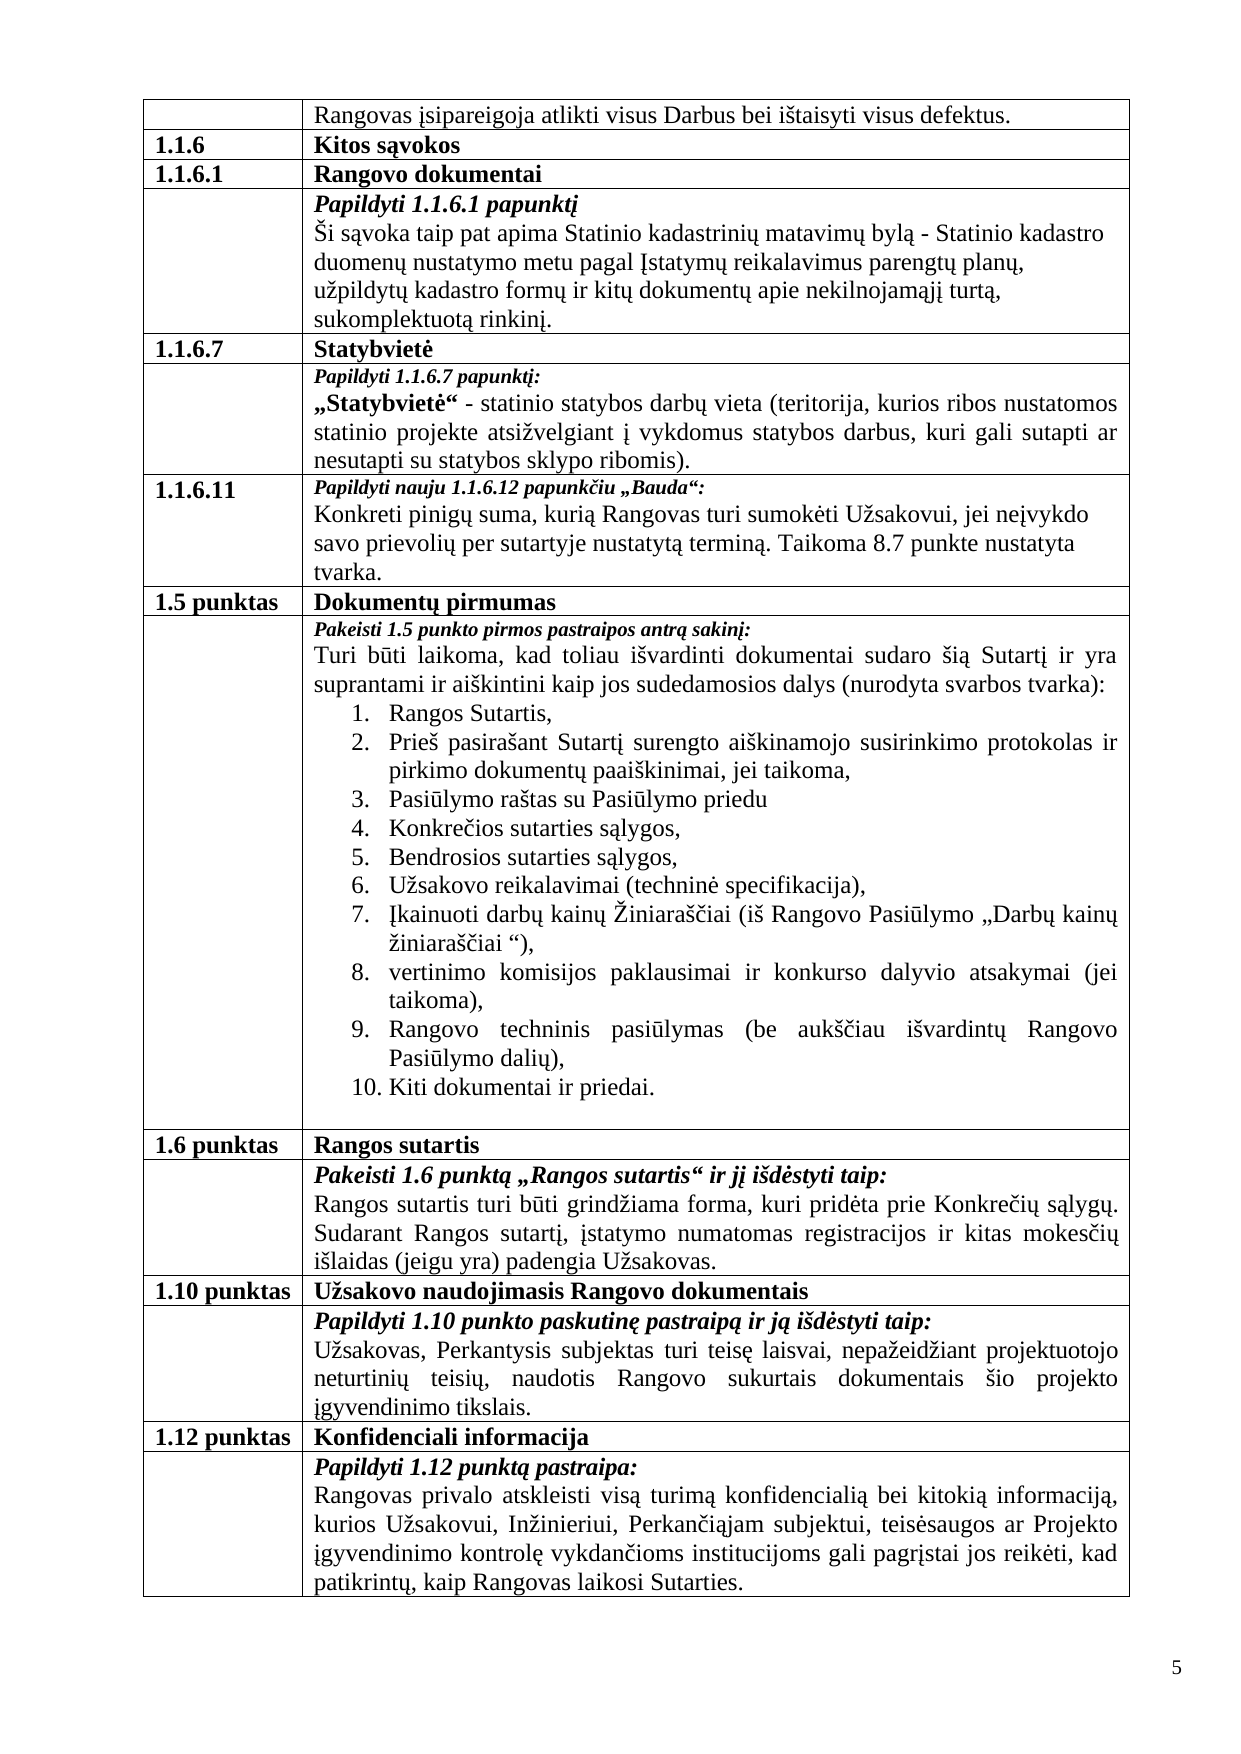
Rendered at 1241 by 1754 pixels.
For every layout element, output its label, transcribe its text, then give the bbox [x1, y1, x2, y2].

table_cell 1.1.6.7 [144, 334, 302, 363]
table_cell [303, 100, 1129, 129]
table_cell [144, 1452, 302, 1596]
table_cell Dokumentų pirmumas [303, 587, 1129, 615]
table_cell [144, 100, 302, 129]
table_cell 1.12 punktas [144, 1422, 302, 1451]
table_cell [144, 189, 302, 333]
table_cell 1.1.6.11 [144, 475, 302, 586]
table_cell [303, 1452, 1129, 1596]
table_cell [144, 1306, 302, 1421]
table_cell Papildyti 1.10 punkto paskutinę pastraipą ir ją išdėstyti taip: Užsakovas, Perkantysis subjektas turi teisę laisvai, nepažeidžiant projektuotojo neturtinių teisių, naudotis Rangovo sukurtais dokumentais šio projekto įgyvendinimo tikslais. [303, 1306, 1129, 1421]
table_cell Rangovo dokumentai [303, 160, 1129, 188]
table_cell [144, 1160, 302, 1275]
table_cell Papildyti 1.1.6.1 papunktį Ši sąvoka taip pat apima Statinio kadastrinių matavimų bylą - Statinio kadastro duomenų nustatymo metu pagal Įstatymų reikalavimus parengtų planų, užpildytų kadastro formų ir kitų dokumentų apie nekilnojamąjį turtą, sukomplektuotą rinkinį. [303, 189, 1129, 333]
table_cell 1.6 punktas [144, 1130, 302, 1159]
table_cell Statybvietė [303, 334, 1129, 363]
table_cell Pakeisti 1.6 punktą „Rangos sutartis“ ir jį išdėstyti taip: Rangos sutartis turi būti grindžiama forma, kuri pridėta prie Konkrečių sąlygų. Sudarant Rangos sutartį, įstatymo numatomas registracijos ir kitas mokesčių išlaidas (jeigu yra) padengia Užsakovas. [303, 1160, 1129, 1275]
table_cell [144, 616, 302, 1129]
table_cell Konfidenciali informacija [303, 1422, 1129, 1451]
table_cell 1.1.6 [144, 130, 302, 158]
table_cell Rangos sutartis [303, 1130, 1129, 1159]
table_cell 1.10 punktas [144, 1276, 302, 1305]
table_cell 1.5 punktas [144, 587, 302, 615]
table_cell Pakeisti 1.5 punkto pirmos pastraipos antrą sakinį: Turi būti laikoma, kad toliau išvardinti dokumentai sudaro šią Sutartį ir yra suprantami ir aiškintini kaip jos sudedamosios dalys (nurodyta svarbos tvarka): Rangos Sutartis, Prieš pasirašant Sutartį surengto aiškinamojo susirinkimo protokolas ir pirkimo dokumentų paaiškinimai, jei taikoma, Pasiūlymo raštas su Pasiūlymo priedu Konkrečios sutarties sąlygos, Bendrosios sutarties sąlygos, Užsakovo reikalavimai (techninė specifikacija), Įkainuoti darbų kainų Žiniaraščiai (iš Rangovo Pasiūlymo „Darbų kainų žiniaraščiai “), vertinimo komisijos paklausimai ir konkurso dalyvio atsakymai (jei taikoma), Rangovo techninis pasiūlymas (be aukščiau išvardintų Rangovo Pasiūlymo dalių), Kiti dokumentai ir priedai. [303, 616, 1129, 1129]
table_cell Kitos sąvokos [303, 130, 1129, 158]
table_cell Užsakovo naudojimasis Rangovo dokumentais [303, 1276, 1129, 1305]
table_cell [144, 364, 302, 474]
table_cell 1.1.6.1 [144, 160, 302, 188]
table_cell Papildyti 1.1.6.7 papunktį: „Statybvietė“ - statinio statybos darbų vieta (teritorija, kurios ribos nustatomos statinio projekte atsižvelgiant į vykdomus statybos darbus, kuri gali sutapti ar nesutapti su statybos sklypo ribomis). [303, 364, 1129, 474]
table_cell Papildyti nauju 1.1.6.12 papunkčiu „Bauda“: Konkreti pinigų suma, kurią Rangovas turi sumokėti Užsakovui, jei neįvykdo savo prievolių per sutartyje nustatytą terminą. Taikoma 8.7 punkte nustatyta tvarka. [303, 475, 1129, 586]
